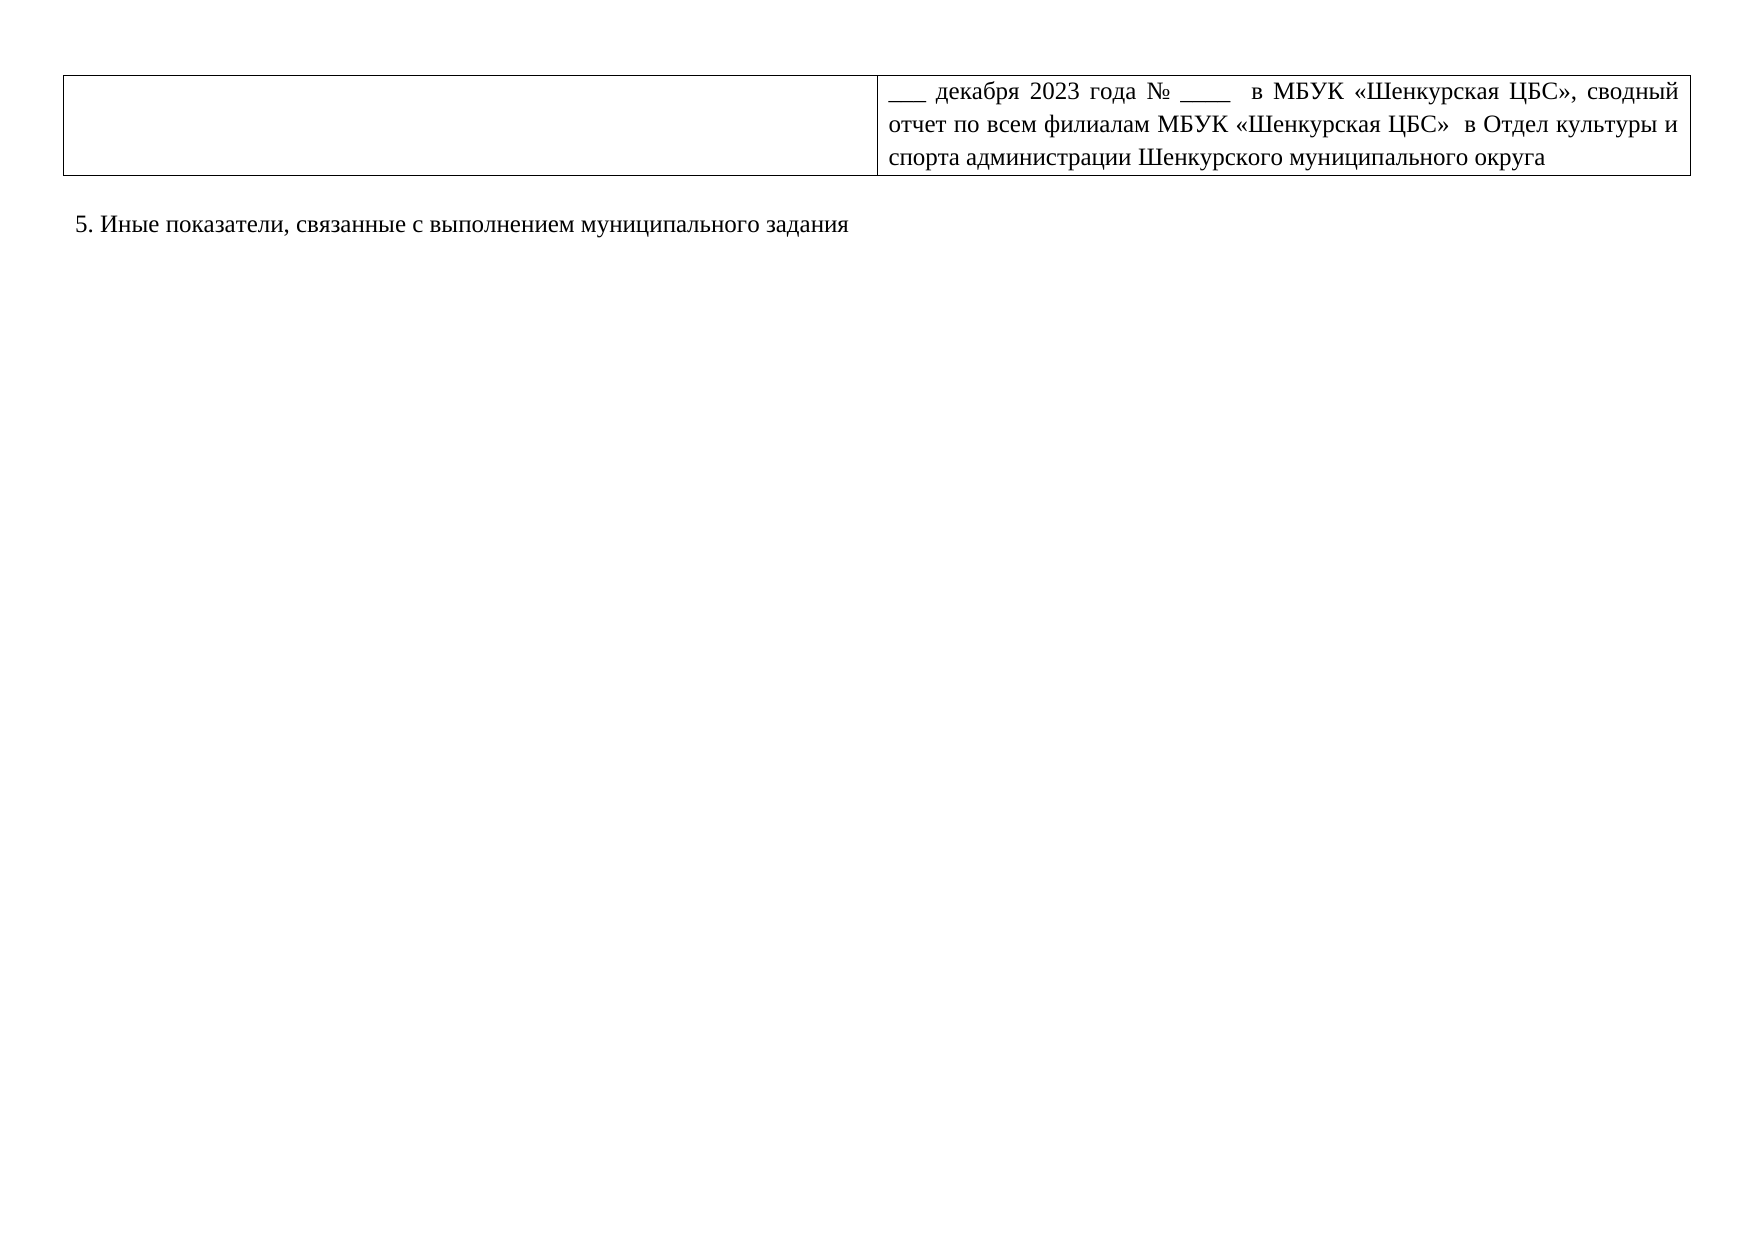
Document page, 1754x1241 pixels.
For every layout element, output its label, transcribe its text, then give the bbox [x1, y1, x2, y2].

text 5. Иные показатели, связанные с выполнением муниципального задания [75, 209, 1679, 237]
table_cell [878, 76, 1690, 175]
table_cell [64, 76, 877, 175]
